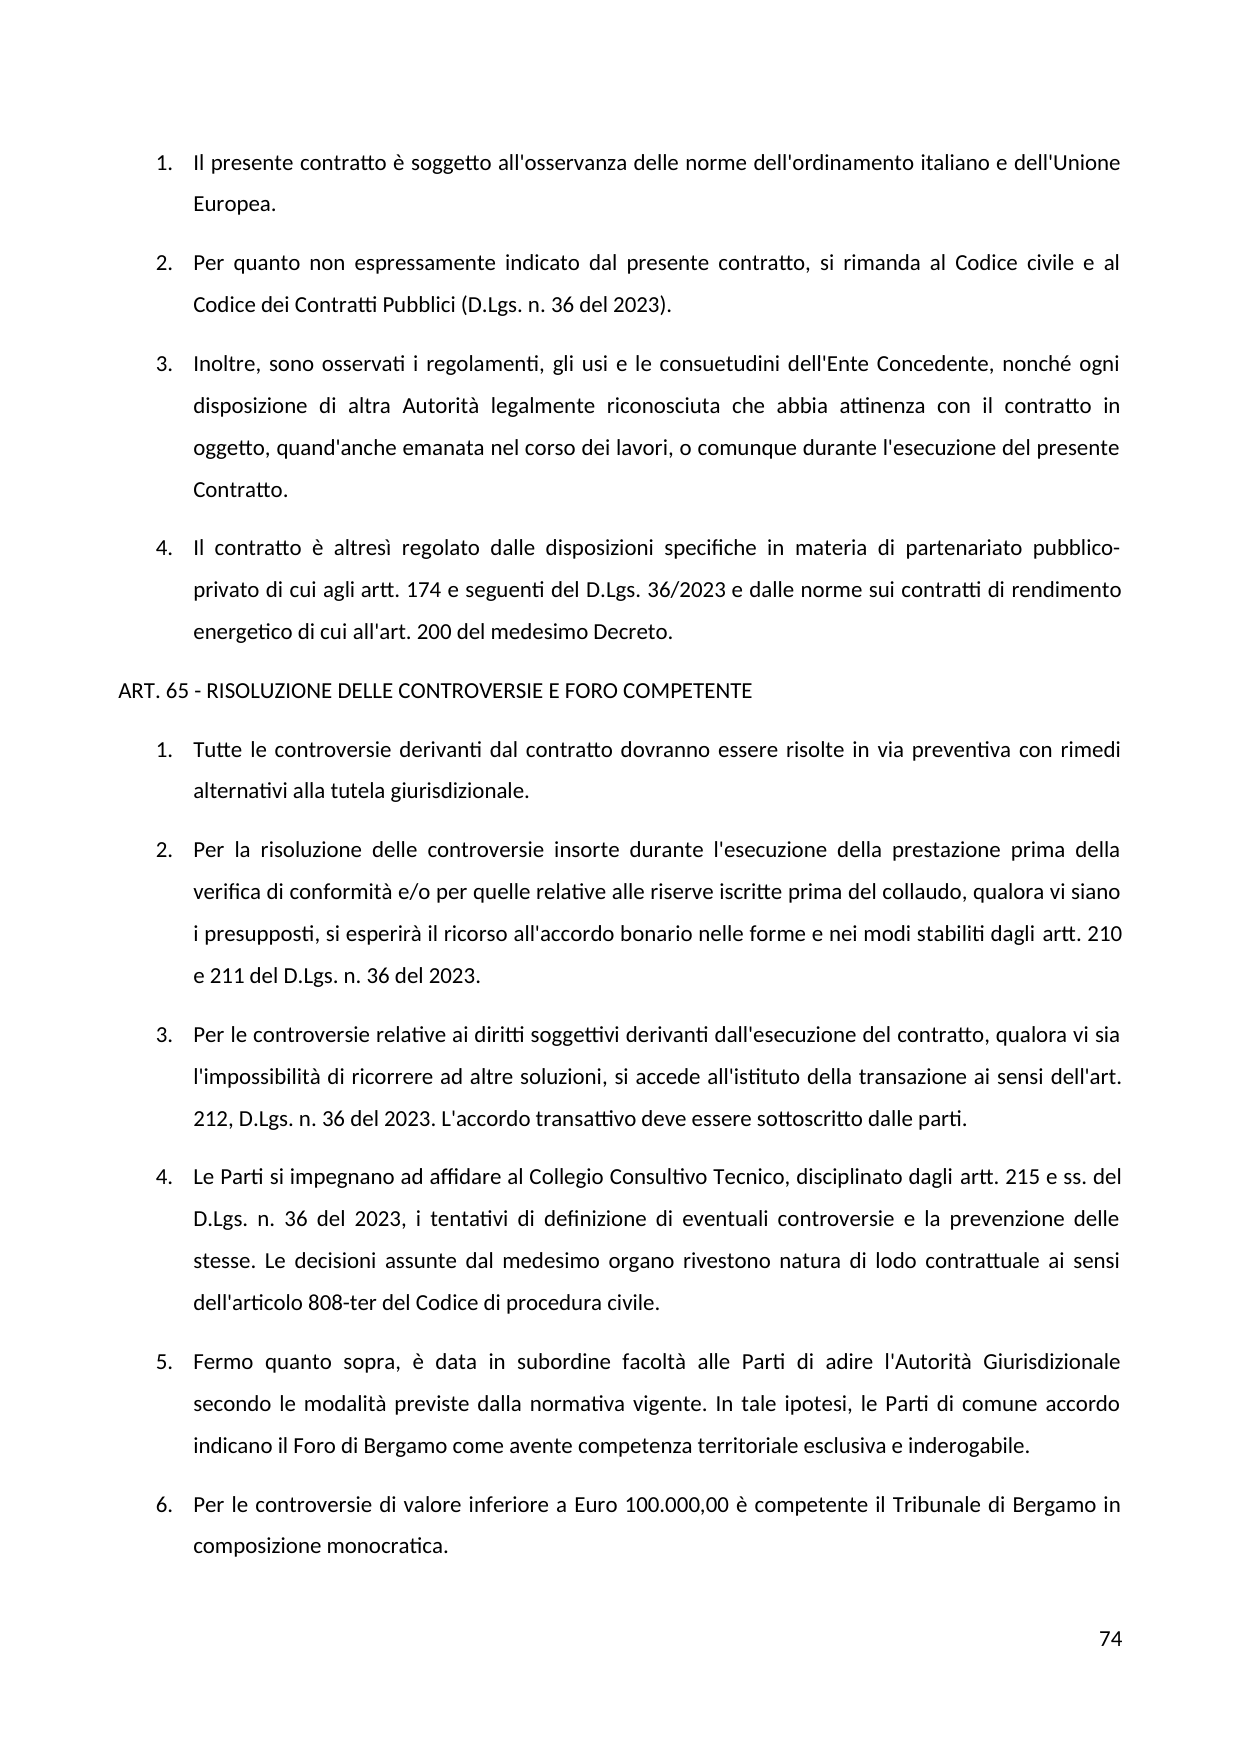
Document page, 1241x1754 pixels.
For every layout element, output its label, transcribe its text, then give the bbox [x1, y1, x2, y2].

list Inoltre, sono osservati i regolamenti, gli usi e le consuetudini dell'Ente Concedente, nonché ogni disposizione di altra Autorità legalmente riconosciuta che abbia attinenza con il contratto in oggetto, quand'anche emanata nel corso dei lavori, o comunque durante l'esecuzione del presente Contratto. [156, 349, 1122, 503]
list Il presente contratto è soggetto all'osservanza delle norme dell'ordinamento italiano e dell'Unione Europea. [156, 148, 1122, 218]
list Il contratto è altresì regolato dalle disposizioni specifiche in materia di partenariato pubblico-privato di cui agli artt. 174 e seguenti del D.Lgs. 36/2023 e dalle norme sui contratti di rendimento energetico di cui all'art. 200 del medesimo Decreto. [156, 533, 1122, 645]
list Tutte le controversie derivanti dal contratto dovranno essere risolte in via preventiva con rimedi alternativi alla tutela giurisdizionale. [156, 735, 1122, 805]
list Per le controversie di valore inferiore a Euro 100.000,00 è competente il Tribunale di Bergamo in composizione monocratica. [156, 1490, 1122, 1560]
list Per quanto non espressamente indicato dal presente contratto, si rimanda al Codice civile e al Codice dei Contratti Pubblici (D.Lgs. n. 36 del 2023). [156, 248, 1122, 318]
list Per le controversie relative ai diritti soggettivi derivanti dall'esecuzione del contratto, qualora vi sia l'impossibilità di ricorrere ad altre soluzioni, si accede all'istituto della transazione ai sensi dell'art. 212, D.Lgs. n. 36 del 2023. L'accordo transattivo deve essere sottoscritto dalle parti. [156, 1020, 1122, 1132]
list Per la risoluzione delle controversie insorte durante l'esecuzione della prestazione prima della verifica di conformità e/o per quelle relative alle riserve iscritte prima del collaudo, qualora vi siano i presupposti, si esperirà il ricorso all'accordo bonario nelle forme e nei modi stabiliti dagli artt. 210 e 211 del D.Lgs. n. 36 del 2023. [156, 835, 1122, 989]
text ART. 65 - RISOLUZIONE DELLE CONTROVERSIE E FORO COMPETENTE [118, 676, 1122, 704]
list Fermo quanto sopra, è data in subordine facoltà alle Parti di adire l'Autorità Giurisdizionale secondo le modalità previste dalla normativa vigente. In tale ipotesi, le Parti di comune accordo indicano il Foro di Bergamo come avente competenza territoriale esclusiva e inderogabile. [156, 1347, 1122, 1459]
list Le Parti si impegnano ad affidare al Collegio Consultivo Tecnico, disciplinato dagli artt. 215 e ss. del D.Lgs. n. 36 del 2023, i tentativi di definizione di eventuali controversie e la prevenzione delle stesse. Le decisioni assunte dal medesimo organo rivestono natura di lodo contrattuale ai sensi dell'articolo 808-ter del Codice di procedura civile. [156, 1162, 1122, 1316]
